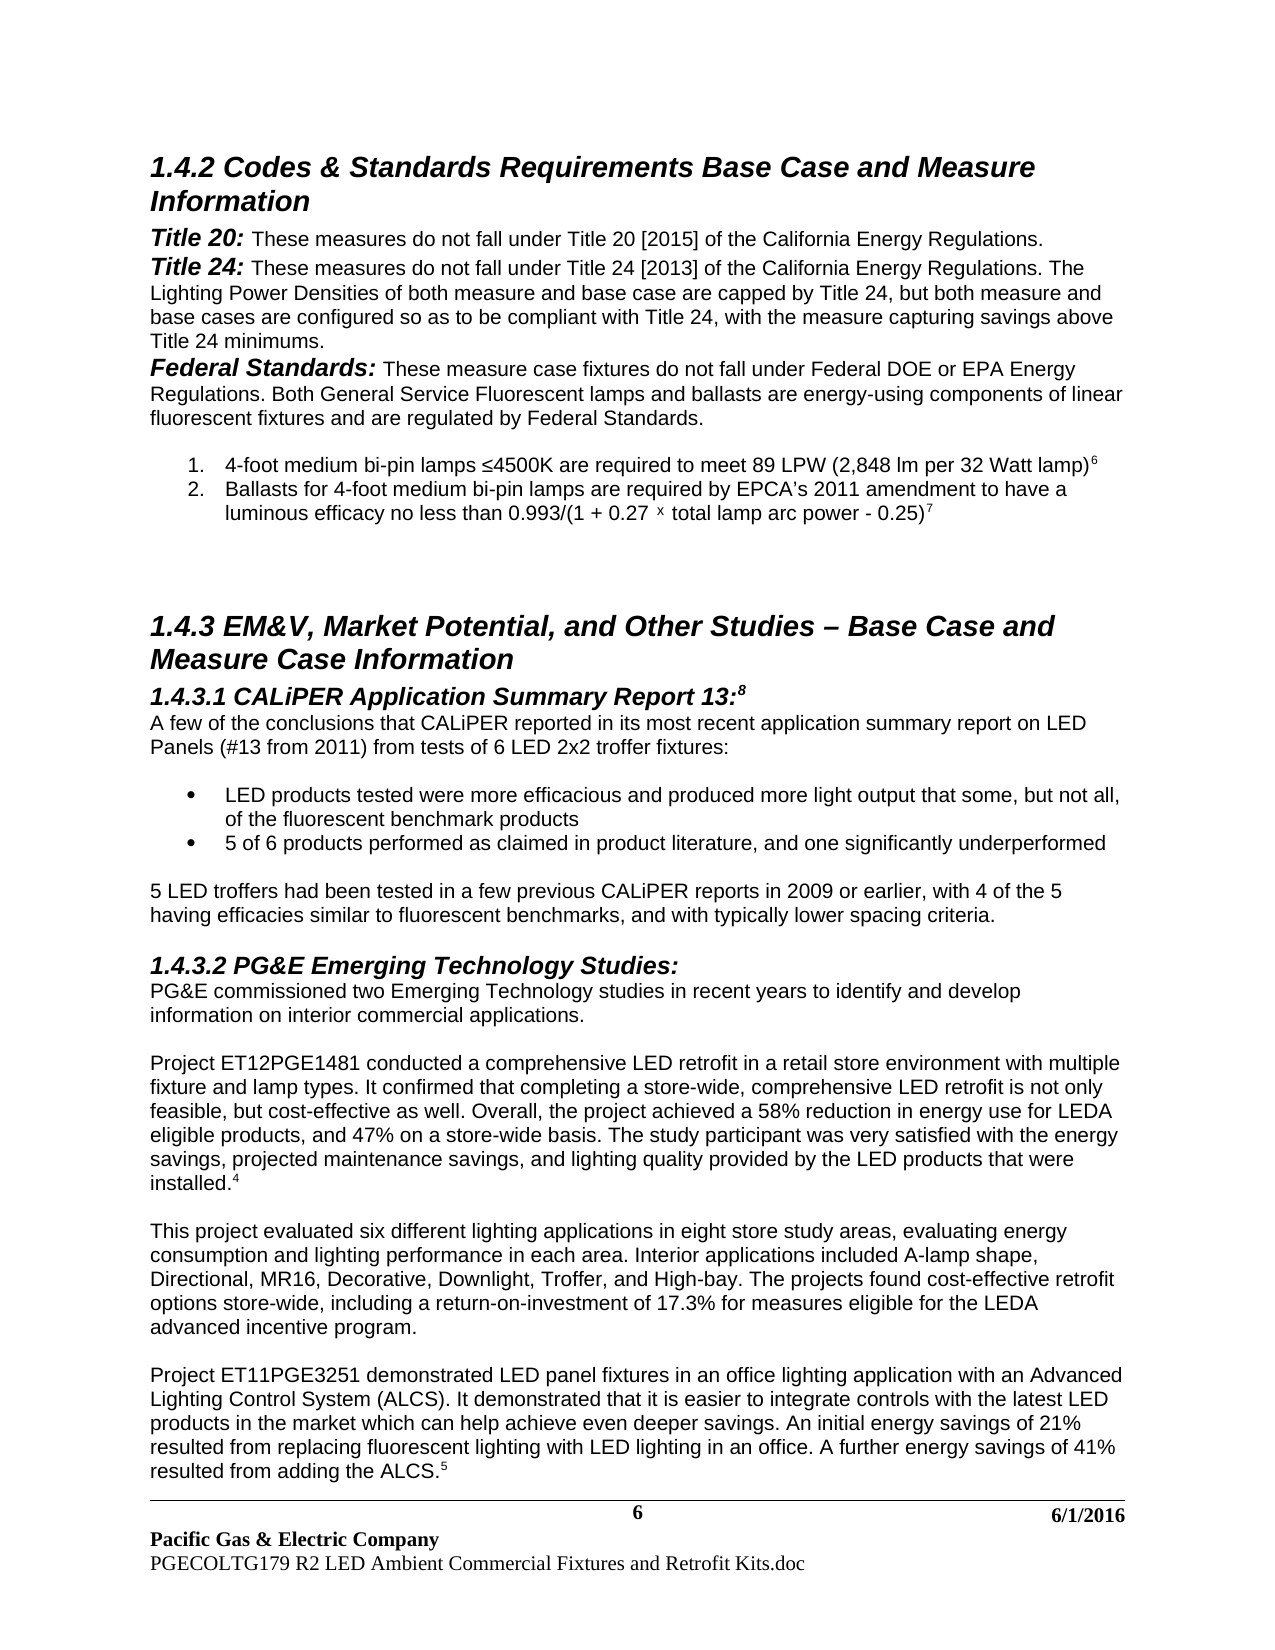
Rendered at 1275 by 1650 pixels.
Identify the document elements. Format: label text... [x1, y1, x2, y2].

text Title 24: These measures do not fall under Title 24 [2013] of the California Energy Regulations. The Lighting Power Densities of both measure and base case are capped by Title 24, but both measure and base cases are configured so as to be compliant with Title 24, with the measure capturing savings above Title 24 minimums. [150, 252, 1125, 353]
text A few of the conclusions that CALiPER reported in its most recent application summary report on LED Panels (#13 from 2011) from tests of 6 LED 2x2 troffer fixtures: [150, 711, 1125, 759]
subtitle 1.4.3 EM&V, Market Potential, and Other Studies – Base Case and Measure Case Information [150, 609, 1125, 676]
list Ballasts for 4-foot medium bi-pin lamps are required by EPCA’s 2011 amendment to have a luminous efficacy no less than 0.993/(1 + 0.27 ͯ total lamp arc power - 0.25) [187, 477, 1125, 525]
subtitle 1.4.2 Codes & Standards Requirements Base Case and Measure Information [150, 150, 1125, 217]
text Title 20: These measures do not fall under Title 20 [2015] of the California Energy Regulations. [150, 223, 1125, 252]
text PG&E commissioned two Emerging Technology studies in recent years to identify and develop information on interior commercial applications. [150, 979, 1125, 1027]
text 5 LED troffers had been tested in a few previous CALiPER reports in 2009 or earlier, with 4 of the 5 having efficacies similar to fluorescent benchmarks, and with typically lower spacing criteria. [150, 879, 1125, 927]
text Federal Standards: These measure case fixtures do not fall under Federal DOE or EPA Energy Regulations. Both General Service Fluorescent lamps and ballasts are energy-using components of linear fluorescent fixtures and are regulated by Federal Standards. [150, 353, 1125, 429]
list LED products tested were more efficacious and produced more light output that some, but not all, of the fluorescent benchmark products [187, 783, 1125, 831]
text 1.4.3.1 CALiPER Application Summary Report 13: [150, 682, 1125, 711]
text This project evaluated six different lighting applications in eight store study areas, evaluating energy consumption and lighting performance in each area. Interior applications included A-lamp shape, Directional, MR16, Decorative, Downlight, Troffer, and High-bay. The projects found cost-effective retrofit options store-wide, including a return-on-investment of 17.3% for measures eligible for the LEDA advanced incentive program. [150, 1219, 1125, 1339]
text 1.4.3.2 PG&E Emerging Technology Studies: [150, 951, 1125, 979]
list 5 of 6 products performed as claimed in product literature, and one significantly underperformed [187, 831, 1125, 855]
text Project ET12PGE1481 conducted a comprehensive LED retrofit in a retail store environment with multiple fixture and lamp types. It confirmed that completing a store-wide, comprehensive LED retrofit is not only feasible, but cost-effective as well. Overall, the project achieved a 58% reduction in energy use for LEDA eligible products, and 47% on a store-wide basis. The study participant was very satisfied with the energy savings, projected maintenance savings, and lighting quality provided by the LED products that were installed.4 [150, 1051, 1125, 1195]
list 4-foot medium bi-pin lamps ≤4500K are required to meet 89 LPW (2,848 lm per 32 Watt lamp) [187, 453, 1125, 477]
text Project ET11PGE3251 demonstrated LED panel fixtures in an office lighting application with an Advanced Lighting Control System (ALCS). It demonstrated that it is easier to integrate controls with the latest LED products in the market which can help achieve even deeper savings. An initial energy savings of 21% resulted from replacing fluorescent lighting with LED lighting in an office. A further energy savings of 41% resulted from adding the ALCS.5 [150, 1363, 1125, 1482]
